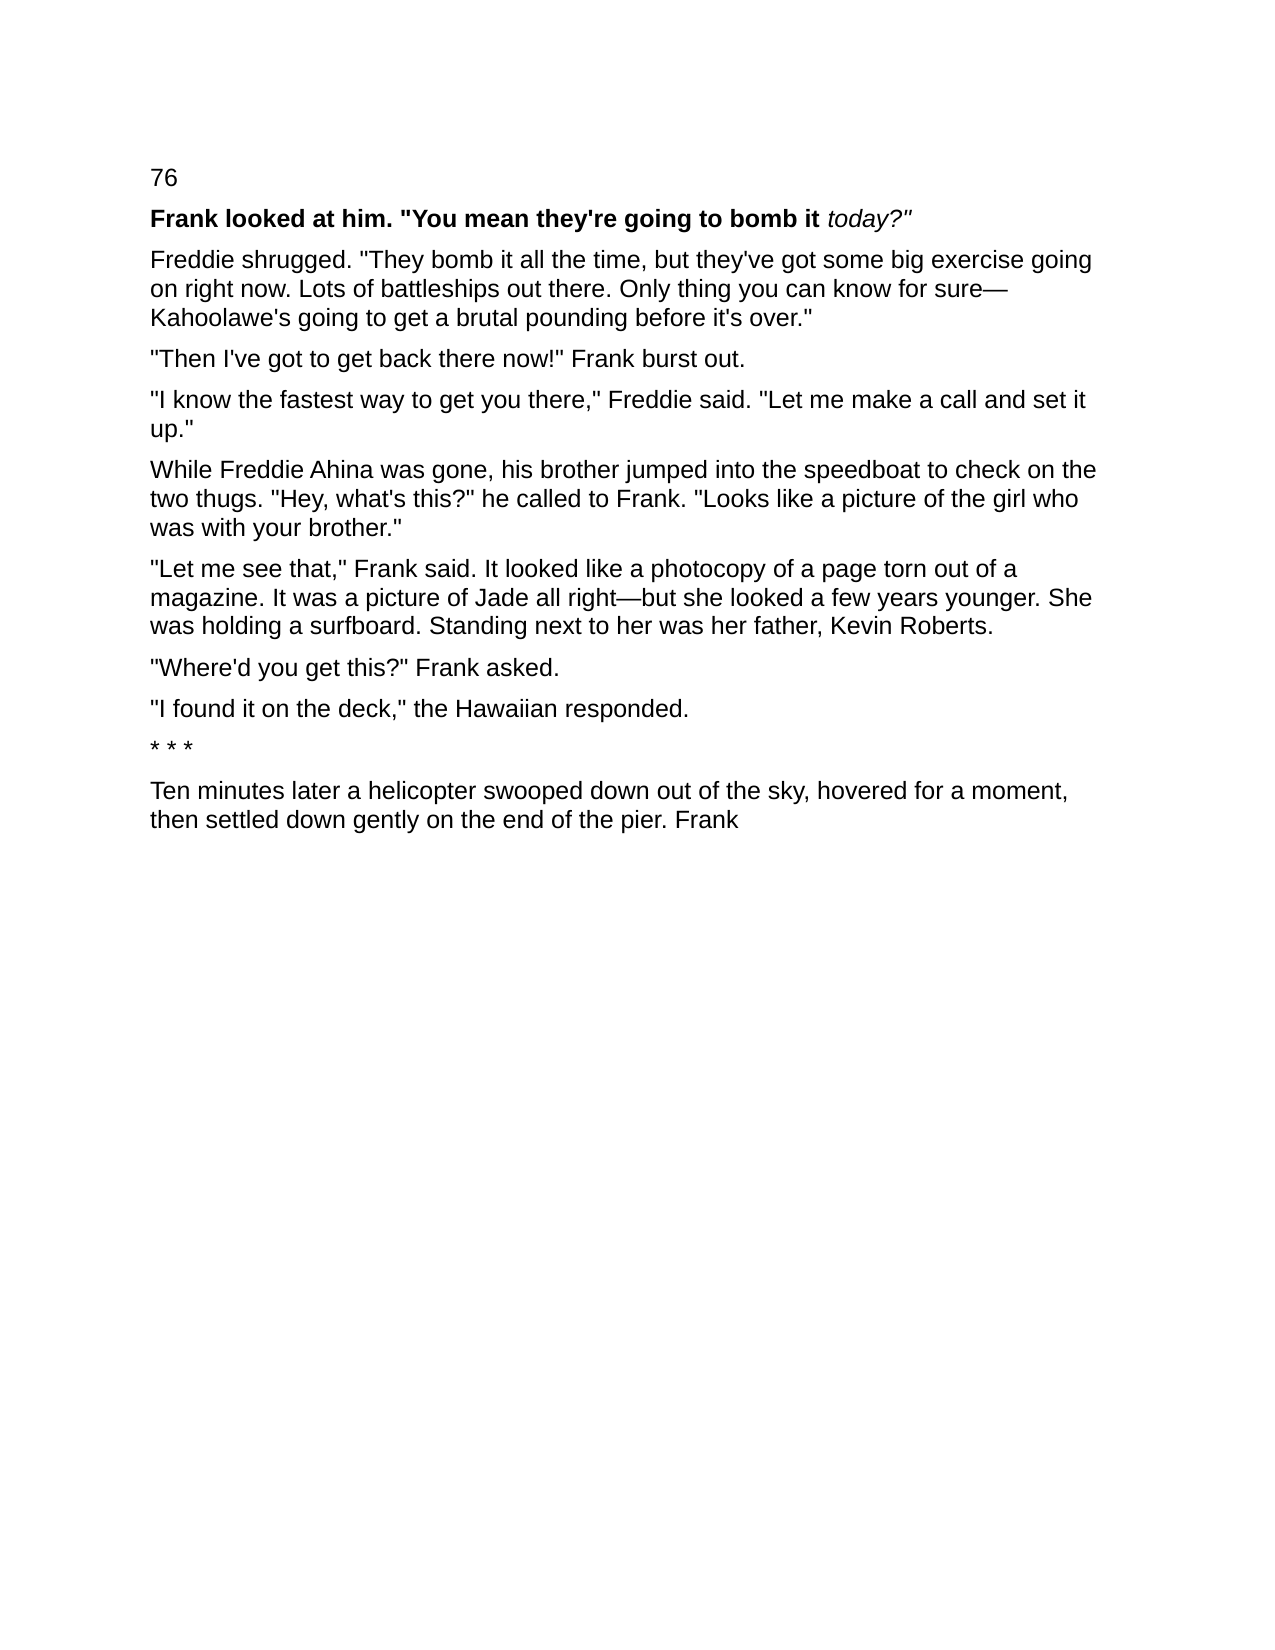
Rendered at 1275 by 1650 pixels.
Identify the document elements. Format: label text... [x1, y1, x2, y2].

text Ten minutes later a helicopter swooped down out of the sky, hovered for a moment, then settled down gently on the end of the pier. Frank [150, 776, 1125, 834]
text "Then I've got to get back there now!" Frank burst out. [150, 344, 1125, 372]
text Frank looked at him. "You mean they're going to bomb it today?" [150, 204, 1125, 232]
text "I know the fastest way to get you there," Freddie said. "Let me make a call and set it up." [150, 385, 1125, 442]
text "Where'd you get this?" Frank asked. [150, 652, 1125, 681]
text While Freddie Ahina was gone, his brother jumped into the speedboat to check on the two thugs. "Hey, what's this?" he called to Frank. "Looks like a picture of the girl who was with your brother." [150, 455, 1125, 541]
text * * * [150, 735, 1125, 764]
text 76 [150, 162, 1125, 191]
text "Let me see that," Frank said. It looked like a photocopy of a page torn out of a magazine. It was a picture of Jade all right—but she looked a few years younger. She was holding a surfboard. Standing next to her was her father, Kevin Roberts. [150, 554, 1125, 640]
text Freddie shrugged. "They bomb it all the time, but they've got some big exercise going on right now. Lots of battleships out there. Only thing you can know for sure—Kahoolawe's going to get a brutal pounding before it's over." [150, 245, 1125, 331]
text "I found it on the deck," the Hawaiian responded. [150, 694, 1125, 722]
